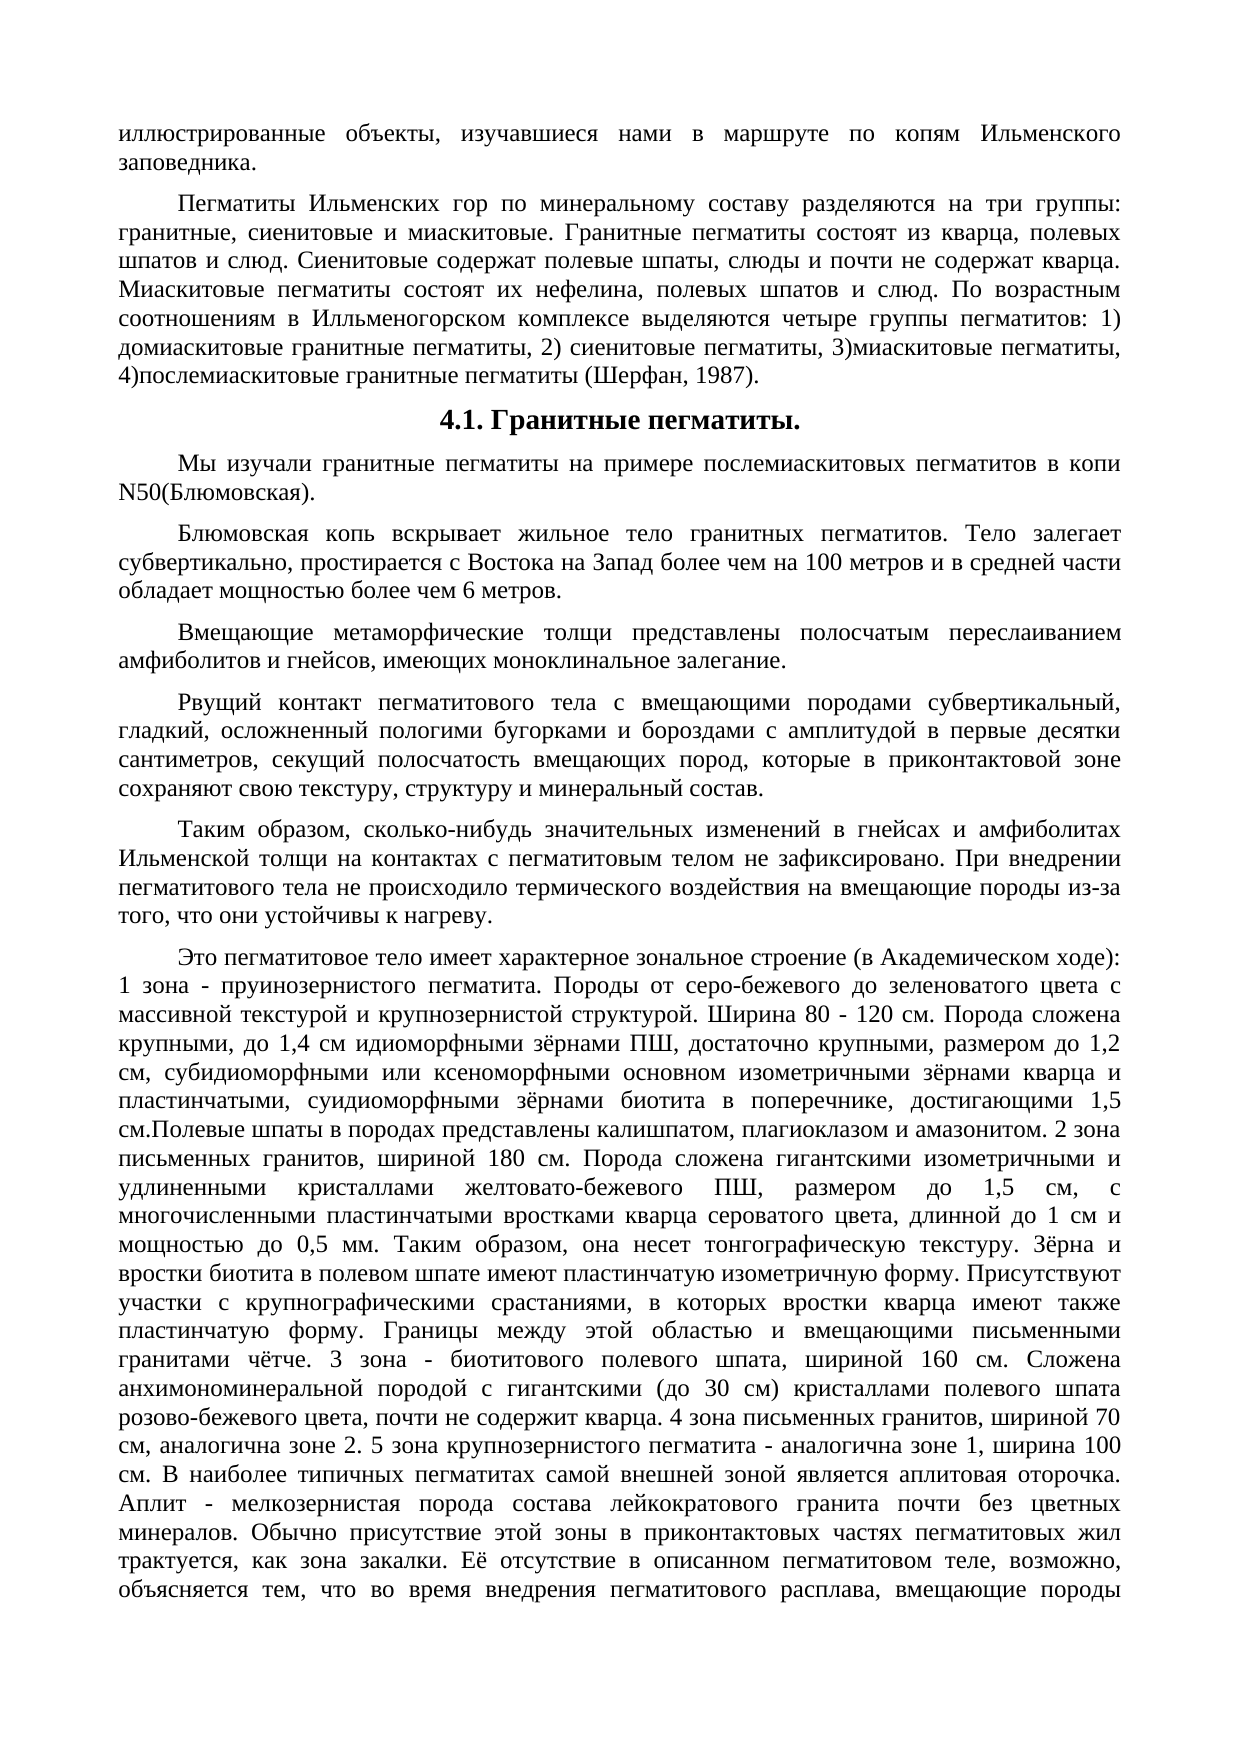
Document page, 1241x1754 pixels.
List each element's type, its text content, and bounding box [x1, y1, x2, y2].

text Вмещающие метаморфические толщи представлены полосчатым переслаиванием амфиболитов и гнейсов, имеющих моноклинальное залегание. [118, 617, 1122, 674]
text Пегматиты Ильменских гор по минеральному составу разделяются на три группы: гранитные, сиенитовые и миаскитовые. Гранитные пегматиты состоят из кварца, полевых шпатов и слюд. Сиенитовые содержат полевые шпаты, слюды и почти не содержат кварца. Миаскитовые пегматиты состоят их нефелина, полевых шпатов и слюд. По возрастным соотношениям в Илльменогорском комплексе выделяются четыре группы пегматитов: 1) домиаскитовые гранитные пегматиты, 2) сиенитовые пегматиты, 3)миаскитовые пегматиты, 4)послемиаскитовые гранитные пегматиты (Шерфан, 1987). [118, 188, 1122, 389]
text Рвущий контакт пегматитового тела с вмещающими породами субвертикальный, гладкий, осложненный пологими бугорками и бороздами с амплитудой в первые десятки сантиметров, секущий полосчатость вмещающих пород, которые в приконтактовой зоне сохраняют свою текстуру, структуру и минеральный состав. [118, 687, 1122, 802]
text 4.1. Гранитные пегматиты. [118, 402, 1122, 435]
text Мы изучали гранитные пегматиты на примере послемиаскитовых пегматитов в копи N50(Блюмовская). [118, 448, 1122, 505]
text Таким образом, сколько-нибудь значительных изменений в гнейсах и амфиболитах Ильменской толщи на контактах с пегматитовым телом не зафиксировано. При внедрении пегматитового тела не происходило термического воздействия на вмещающие породы из-за того, что они устойчивы к нагреву. [118, 814, 1122, 929]
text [118, 942, 1122, 1603]
text Блюмовская копь вскрывает жильное тело гранитных пегматитов. Тело залегает субвертикально, простирается с Востока на Запад более чем на 100 метров и в средней части обладает мощностью более чем 6 метров. [118, 518, 1122, 604]
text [118, 118, 1122, 176]
